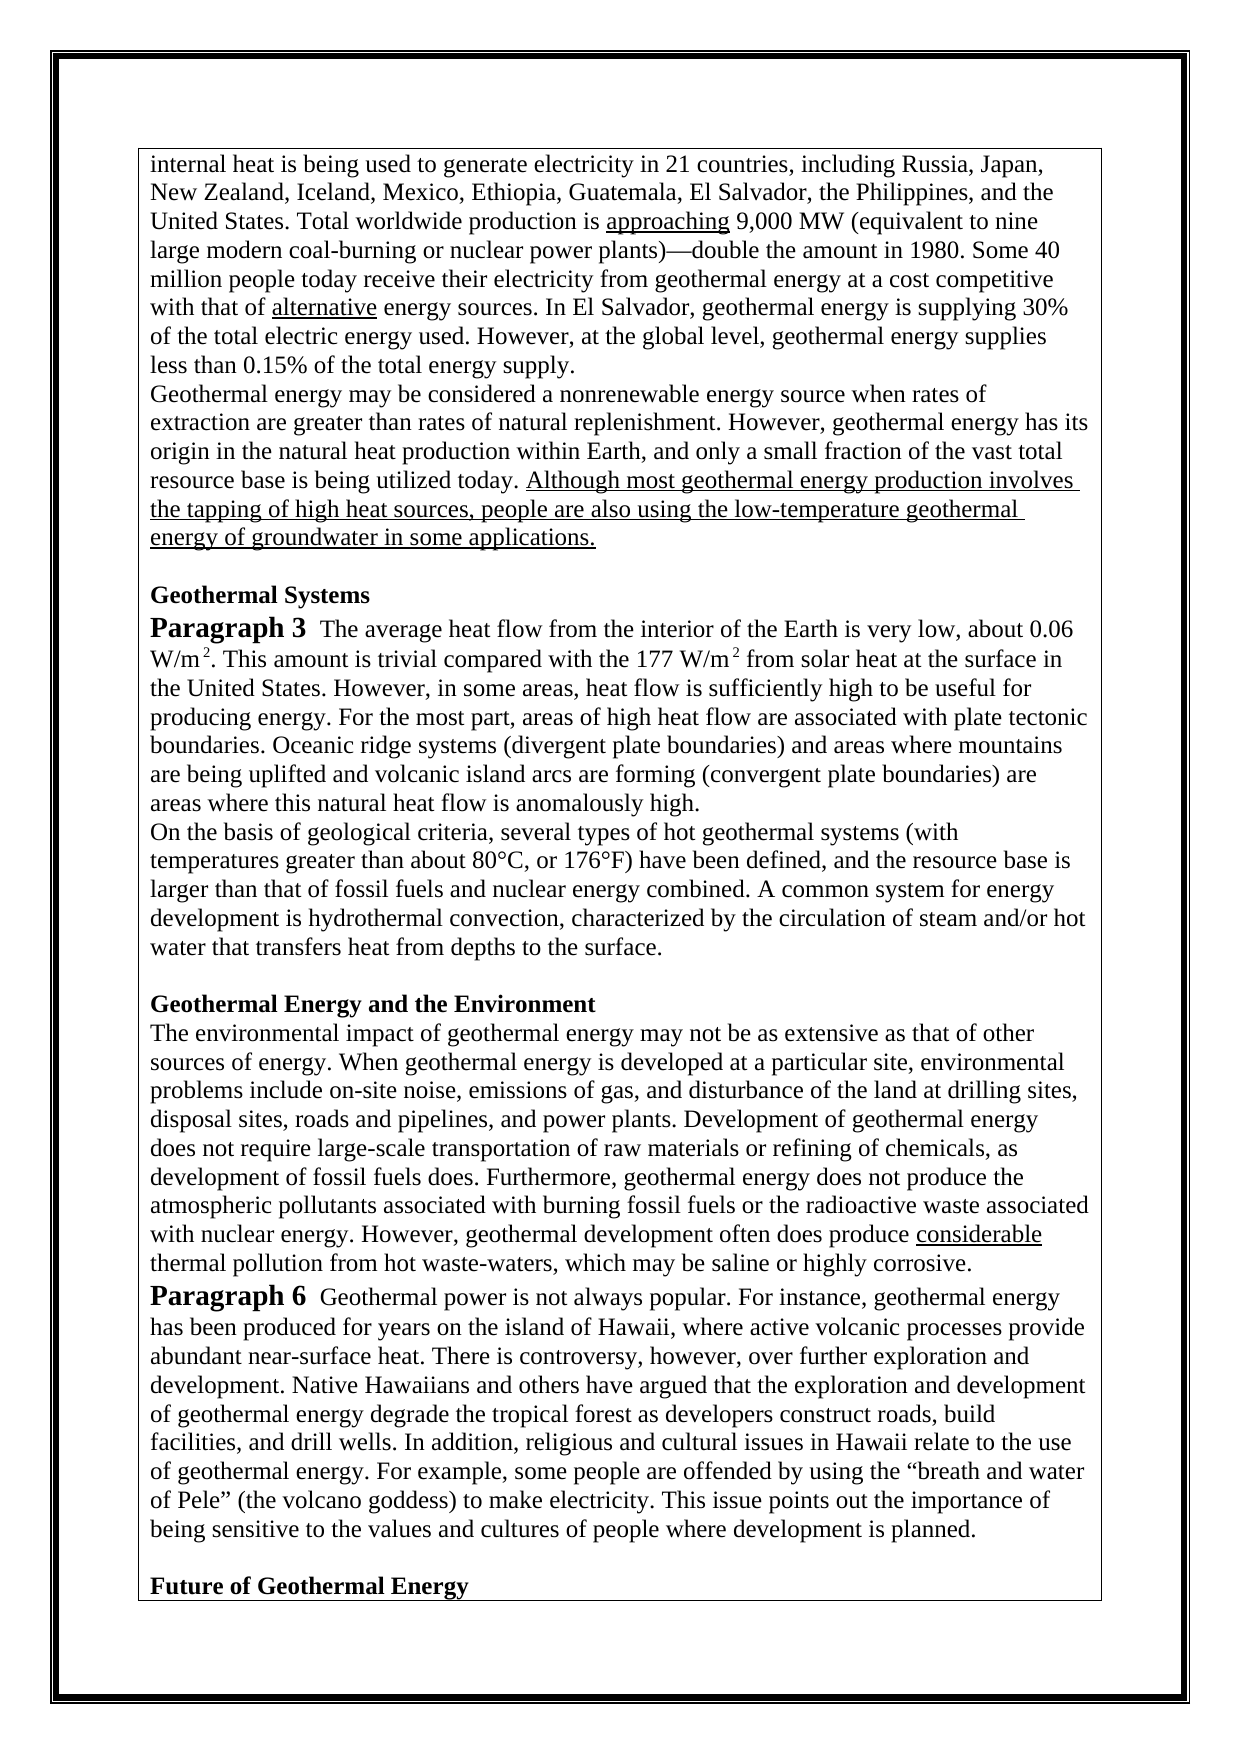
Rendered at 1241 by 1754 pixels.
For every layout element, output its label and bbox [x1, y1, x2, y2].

table_header [139, 149, 1101, 1600]
